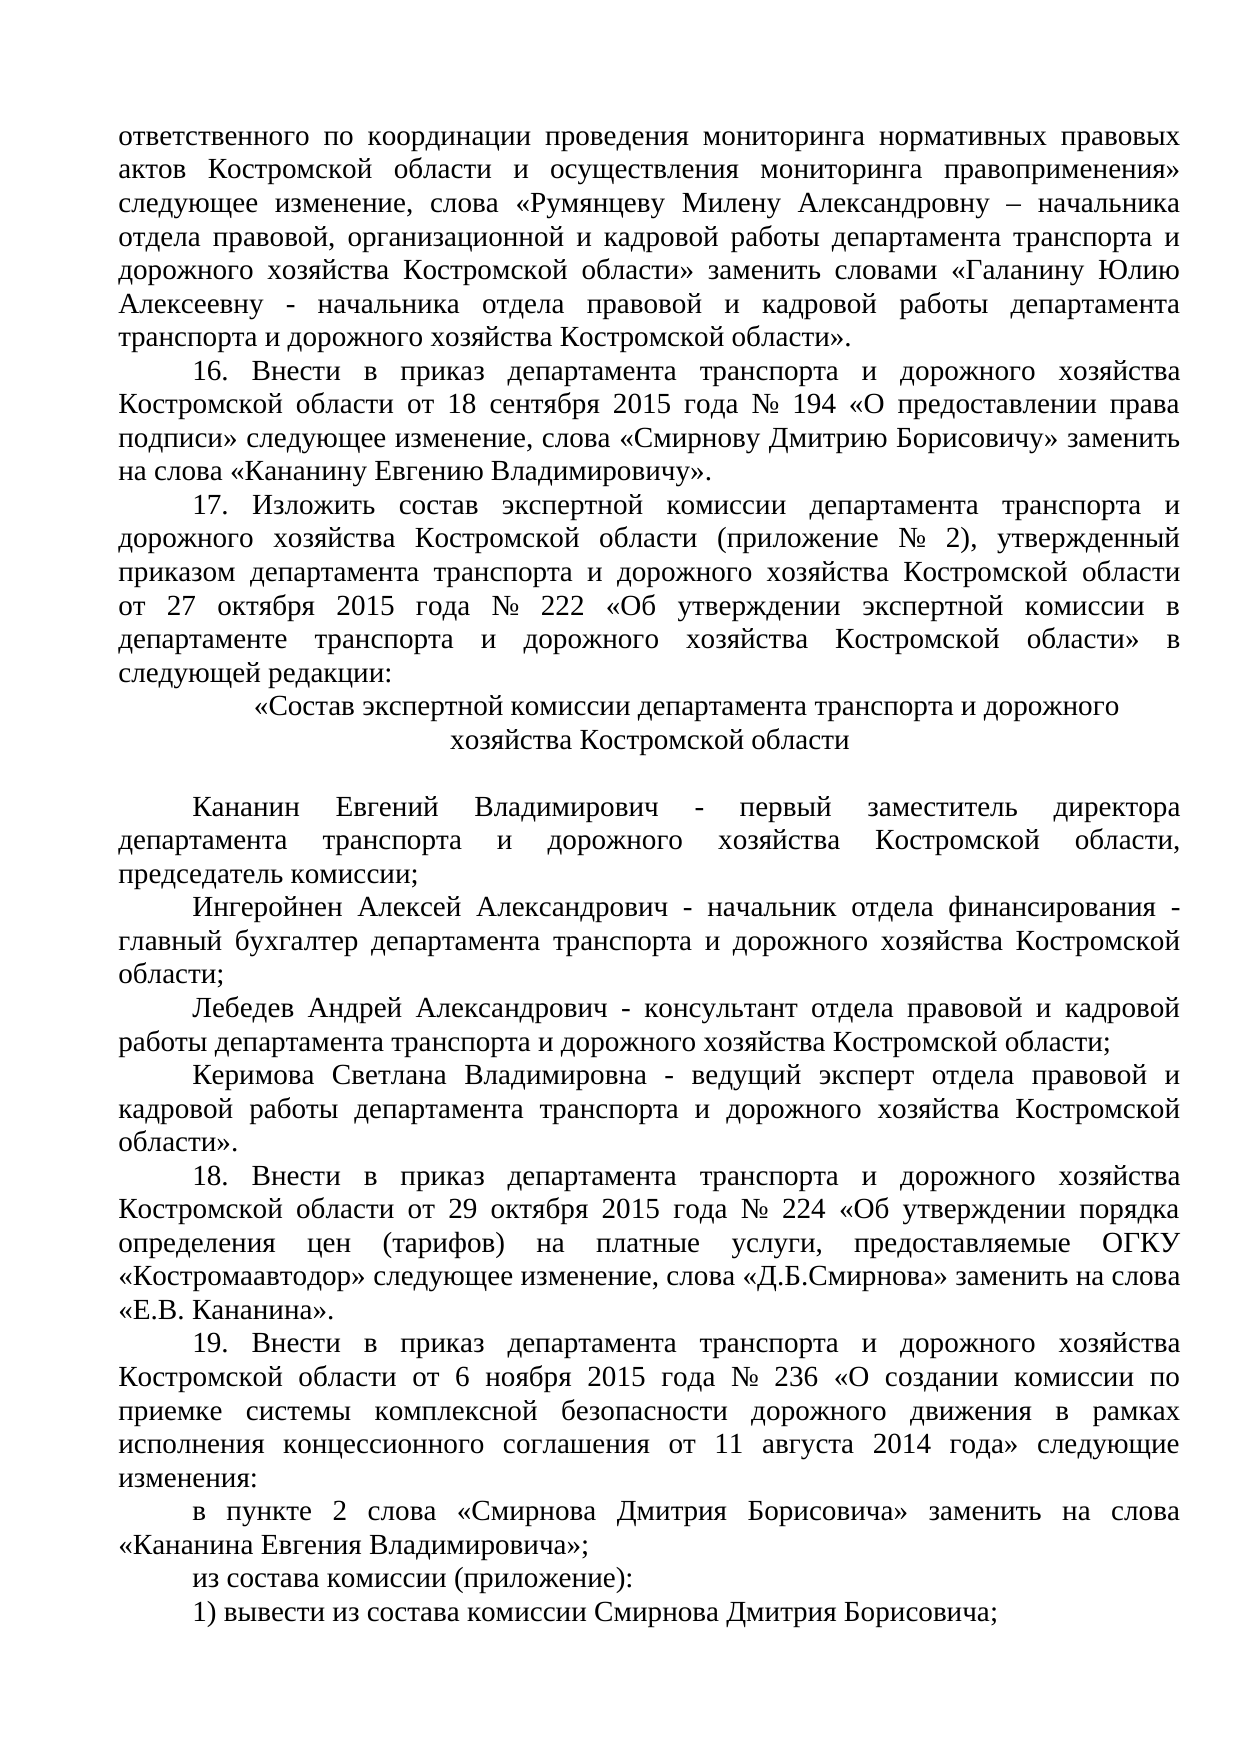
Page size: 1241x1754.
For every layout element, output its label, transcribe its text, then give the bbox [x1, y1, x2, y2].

text Лебедев Андрей Александрович - консультант отдела правовой и кадровой работы департамента транспорта и дорожного хозяйства Костромской области; [118, 990, 1181, 1057]
text из состава комиссии (приложение): [118, 1560, 1181, 1594]
text 1) вывести из состава комиссии Смирнова Дмитрия Борисовича; [118, 1594, 1181, 1627]
text Кананин Евгений Владимирович - первый заместитель директора департамента транспорта и дорожного хозяйства Костромской области, председатель комиссии; [118, 789, 1181, 889]
text 16. Внести в приказ департамента транспорта и дорожного хозяйства Костромской области от 18 сентября 2015 года № 194 «О предоставлении права подписи» следующее изменение, слова «Смирнову Дмитрию Борисовичу» заменить на слова «Кананину Евгению Владимировичу». [118, 353, 1181, 487]
text «Состав экспертной комиссии департамента транспорта и дорожного хозяйства Костромской области [118, 688, 1181, 755]
text Керимова Светлана Владимировна - ведущий эксперт отдела правовой и кадровой работы департамента транспорта и дорожного хозяйства Костромской области». [118, 1057, 1181, 1158]
text 19. Внести в приказ департамента транспорта и дорожного хозяйства Костромской области от 6 ноября 2015 года № 236 «О создании комиссии по приемке системы комплексной безопасности дорожного движения в рамках исполнения концессионного соглашения от 11 августа 2014 года» следующие изменения: [118, 1326, 1181, 1493]
text 18. Внести в приказ департамента транспорта и дорожного хозяйства Костромской области от 29 октября 2015 года № 224 «Об утверждении порядка определения цен (тарифов) на платные услуги, предоставляемые ОГКУ «Костромаавтодор» следующее изменение, слова «Д.Б.Смирнова» заменить на слова «Е.В. Кананина». [118, 1158, 1181, 1326]
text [118, 118, 1181, 353]
text в пункте 2 слова «Смирнова Дмитрия Борисовича» заменить на слова «Кананина Евгения Владимировича»; [118, 1493, 1181, 1560]
text Ингеройнен Алексей Александрович - начальник отдела финансирования - главный бухгалтер департамента транспорта и дорожного хозяйства Костромской области; [118, 889, 1181, 990]
text 17. Изложить состав экспертной комиссии департамента транспорта и дорожного хозяйства Костромской области (приложение № 2), утвержденный приказом департамента транспорта и дорожного хозяйства Костромской области от 27 октября 2015 года № 222 «Об утверждении экспертной комиссии в департаменте транспорта и дорожного хозяйства Костромской области» в следующей редакции: [118, 487, 1181, 688]
